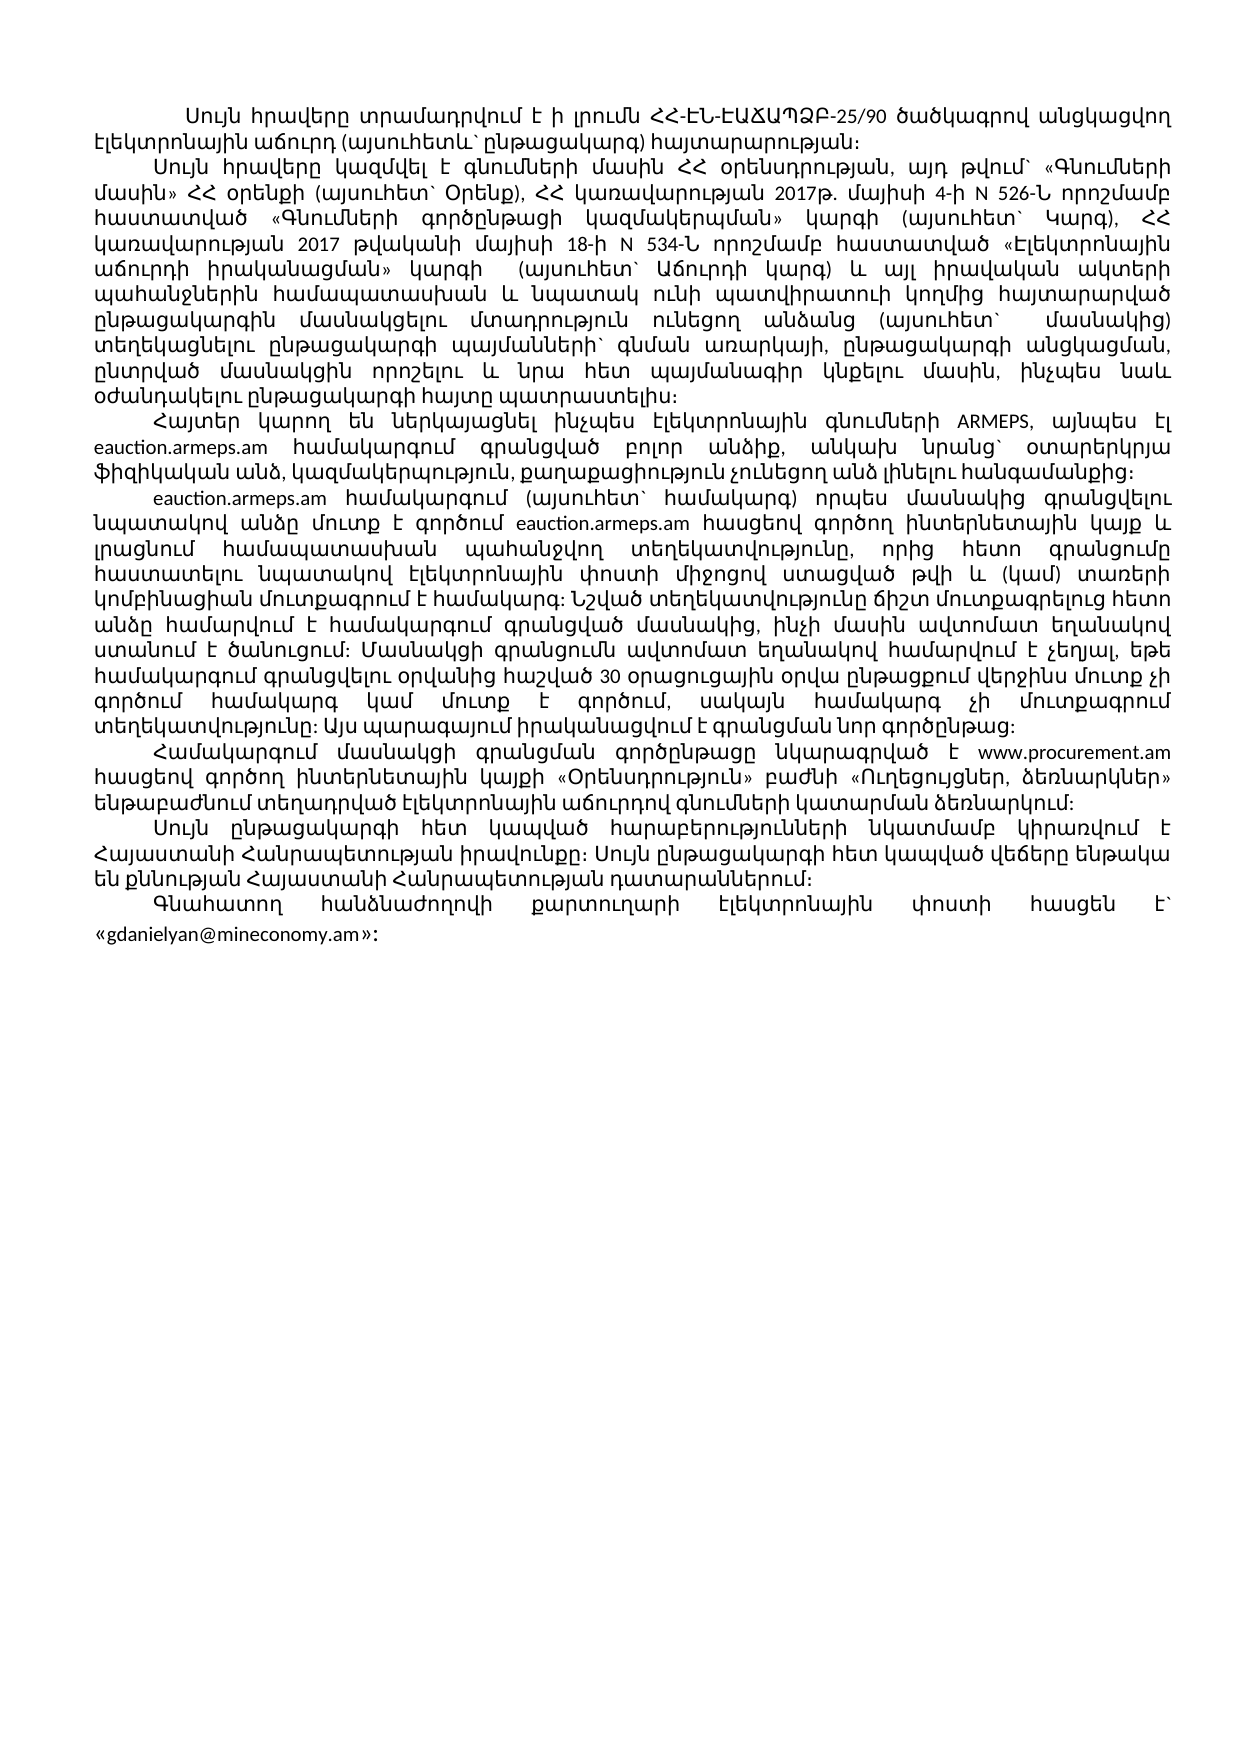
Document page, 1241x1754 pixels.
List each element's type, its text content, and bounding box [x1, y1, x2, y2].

text Գնահատող հանձնաժողովի քարտուղարի էլեկտրոնային փոստի հասցեն է` «gdanielyan@mineconomy.am»: [94, 892, 1171, 948]
text Համակարգում մասնակցի գրանցման գործընթացը նկարագրված է www.procurement.am հասցեով գործող ինտերնետային կայքի «Օրենսդրություն» բաժնի «Ուղեցույցներ, ձեռնարկներ» ենթաբաժնում տեղադրված էլեկտրոնային աճուրդով գնումների կատարման ձեռնարկում: [94, 739, 1171, 815]
text Հայտեր կարող են ներկայացնել ինչպես էլեկտրոնային գնումների ARMEPS, այնպես էլ eauction.armeps.am համակարգում գրանցված բոլոր անձիք, անկախ նրանց` օտարերկրյա ֆիզիկական անձ, կազմակերպություն, քաղաքացիություն չունեցող անձ լինելու հանգամանքից։ [94, 409, 1171, 485]
text Սույն ընթացակարգի հետ կապված հարաբերությունների նկատմամբ կիրառվում է Հայաստանի Հանրապետության իրավունքը։ Սույն ընթացակարգի հետ կապված վեճերը ենթակա են քննության Հայաստանի Հանրապետության դատարաններում։ [94, 815, 1171, 892]
text eauction.armeps.am համակարգում (այսուհետ` համակարգ) որպես մասնակից գրանցվելու նպատակով անձը մուտք է գործում eauction.armeps.am հասցեով գործող ինտերնետային կայք և լրացնում համապատասխան պահանջվող տեղեկատվությունը, որից հետո գրանցումը հաստատելու նպատակով էլեկտրոնային փոստի միջոցով ստացված թվի և (կամ) տառերի կոմբինացիան մուտքագրում է համակարգ: Նշված տեղեկատվությունը ճիշտ մուտքագրելուց հետո անձը համարվում է համակարգում գրանցված մասնակից, ինչի մասին ավտոմատ եղանակով ստանում է ծանուցում: Մասնակցի գրանցումն ավտոմատ եղանակով համարվում է չեղյալ, եթե համակարգում գրանցվելու օրվանից հաշված 30 օրացուցային օրվա ընթացքում վերջինս մուտք չի գործում համակարգ կամ մուտք է գործում, սակայն համակարգ չի մուտքագրում տեղեկատվությունը: Այս պարագայում իրականացվում է գրանցման նոր գործընթաց: [94, 485, 1171, 739]
text Սույն հրավերը տրամադրվում է ի լրումն ՀՀ-ԷՆ-ԷԱՃԱՊՁԲ-25/90 ծածկագրով անցկացվող էլեկտրոնային աճուրդ (այսուհետև` ընթացակարգ) հայտարարության։ [94, 104, 1171, 154]
text Սույն հրավերը կազմվել է գնումների մասին ՀՀ օրենսդրության, այդ թվում` «Գնումների մասին» ՀՀ օրենքի (այսուհետ` Օրենք), ՀՀ կառավարության 2017թ. մայիսի 4-ի N 526-Ն որոշմամբ հաստատված «Գնումների գործընթացի կազմակերպման» կարգի (այսուհետ` Կարգ), ՀՀ կառավարության 2017 թվականի մայիսի 18-ի N 534-Ն որոշմամբ հաստատված «Էլեկտրոնային աճուրդի իրականացման» կարգի (այսուհետ` Աճուրդի կարգ) և այլ իրավական ակտերի պահանջներին համապատասխան և նպատակ ունի պատվիրատուի կողմից հայտարարված ընթացակարգին մասնակցելու մտադրություն ունեցող անձանց (այսուհետ` մասնակից) տեղեկացնելու ընթացակարգի պայմանների` գնման առարկայի, ընթացակարգի անցկացման, ընտրված մասնակցին որոշելու և նրա հետ պայմանագիր կնքելու մասին, ինչպես նաև օժանդակելու ընթացակարգի հայտը պատրաստելիս։ [94, 154, 1171, 409]
